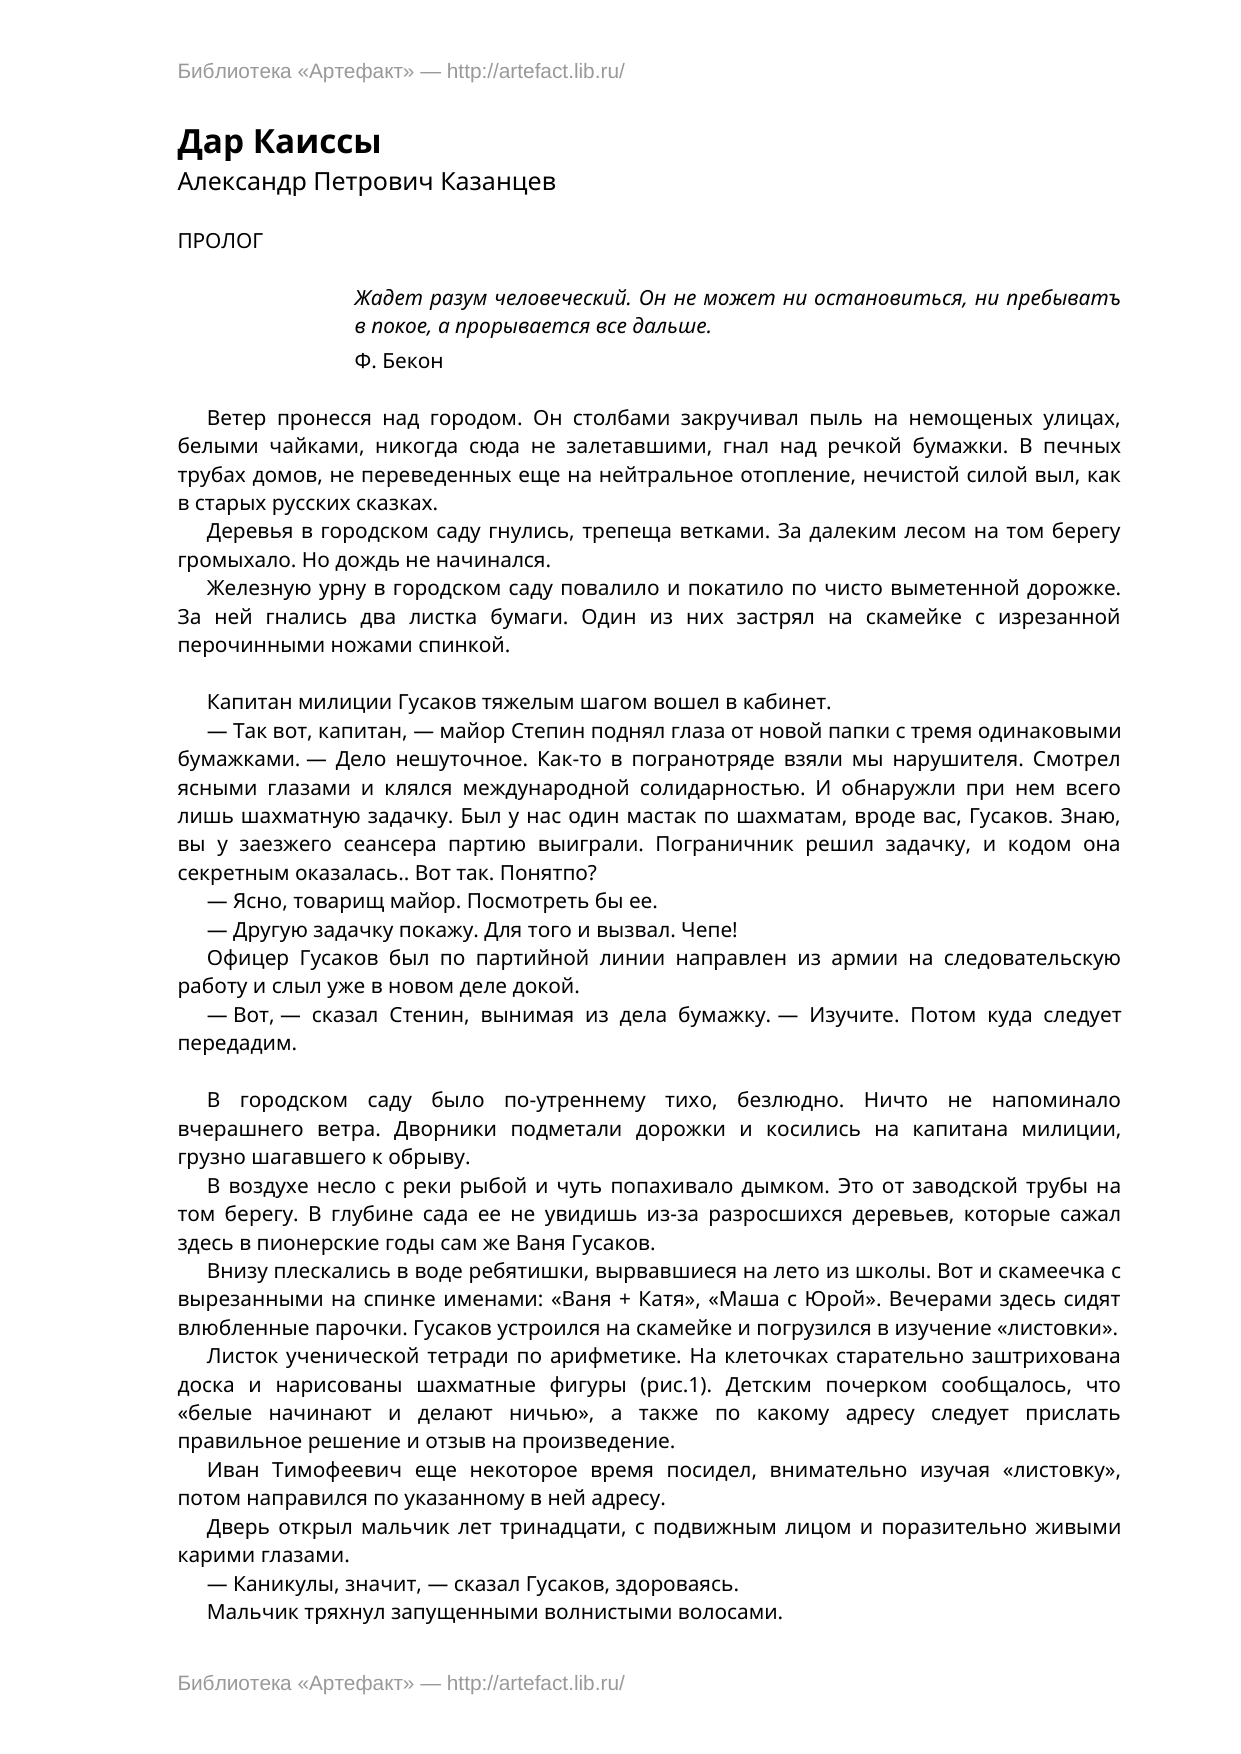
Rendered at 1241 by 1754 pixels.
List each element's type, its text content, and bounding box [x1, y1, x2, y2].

text — Вот, — сказал Стенин, вынимая из дела бумажку. — Изучите. Потом куда следует передадим. [177, 1000, 1122, 1057]
text Капитан милиции Гусаков тяжелым шагом вошел в кабинет. [177, 687, 1122, 716]
text Ветер пронесся над городом. Он столбами закручивал пыль на немощеных улицах, белыми чайками, никогда сюда не залетавшими, гнал над речкой бумажки. В печных трубах домов, не переведенных еще на нейтральное отопление, нечистой силой выл, как в старых русских сказках. [177, 403, 1122, 517]
text Дверь открыл мальчик лет тринадцати, с подвижным лицом и поразительно живыми карими глазами. [177, 1512, 1122, 1569]
text Жадет разум человеческий. Он не может ни остановиться, ни пребыватъ в покое, а прорывается все дальше. [354, 283, 1122, 340]
subtitle ПРОЛОГ [177, 226, 1122, 254]
text — Другую задачку покажу. Для того и вызвал. Чепе! [177, 915, 1122, 943]
text Внизу плескались в воде ребятишки, вырвавшиеся на лето из школы. Вот и скамеечка с вырезанными на спинке именами: «Ваня + Катя», «Маша с Юрой». Вечерами здесь сидят влюбленные парочки. Гусаков устроился на скамейке и погрузился в изучение «листовки». [177, 1256, 1122, 1341]
text Деревья в городском саду гнулись, трепеща ветками. За далеким лесом на том берегу громыхало. Но дождь не начинался. [177, 517, 1122, 573]
text — Ясно, товарищ майор. Посмотреть бы ее. [177, 886, 1122, 915]
text — Каникулы, значит, — сказал Гусаков, здороваясь. [177, 1569, 1122, 1597]
text Офицер Гусаков был по партийной линии направлен из армии на следовательскую работу и слыл уже в новом деле докой. [177, 943, 1122, 1000]
text Листок ученической тетради по арифметике. На клеточках старательно заштрихована доска и нарисованы шахматные фигуры (рис.1). Детским почерком сообщалось, что «белые начинают и делают ничью», а также по какому адресу следует прислать правильное решение и отзыв на произведение. [177, 1341, 1122, 1455]
text Ф. Бекон [354, 346, 1122, 374]
text В городском саду было по-утреннему тихо, безлюдно. Ничто не напоминало вчерашнего ветра. Дворники подметали дорожки и косились на капитана милиции, грузно шагавшего к обрыву. [177, 1085, 1122, 1171]
text Иван Тимофеевич еще некоторое время посидел, внимательно изучая «листовку», потом направился по указанному в ней адресу. [177, 1455, 1122, 1512]
subtitle Александр Петрович Казанцев [177, 163, 1122, 198]
text В воздухе несло с реки рыбой и чуть попахивало дымком. Это от заводской трубы на том берегу. В глубине сада ее не увидишь из-за разросшихся деревьев, которые сажал здесь в пионерские годы сам же Ваня Гусаков. [177, 1171, 1122, 1256]
subtitle Дар Каиссы [177, 118, 1122, 163]
text Железную урну в городском саду повалило и покатило по чисто выметенной дорожке. За ней гнались два листка бумаги. Один из них застрял на скамейке с изрезанной перочинными ножами спинкой. [177, 573, 1122, 659]
text — Так вот, капитан, — майор Степин поднял глаза от новой папки с тремя одинаковыми бумажками. — Дело нешуточное. Как-то в погранотряде взяли мы нарушителя. Смотрел ясными глазами и клялся международной солидарностью. И обнаружли при нем всего лишь шахматную задачку. Был у нас один мастак по шахматам, вроде вас, Гусаков. Знаю, вы у заезжего сеансера партию выиграли. Пограничник решил задачку, и кодом она секретным оказалась.. Вот так. Понятпо? [177, 716, 1122, 886]
text Мальчик тряхнул запущенными волнистыми волосами. [177, 1597, 1122, 1626]
